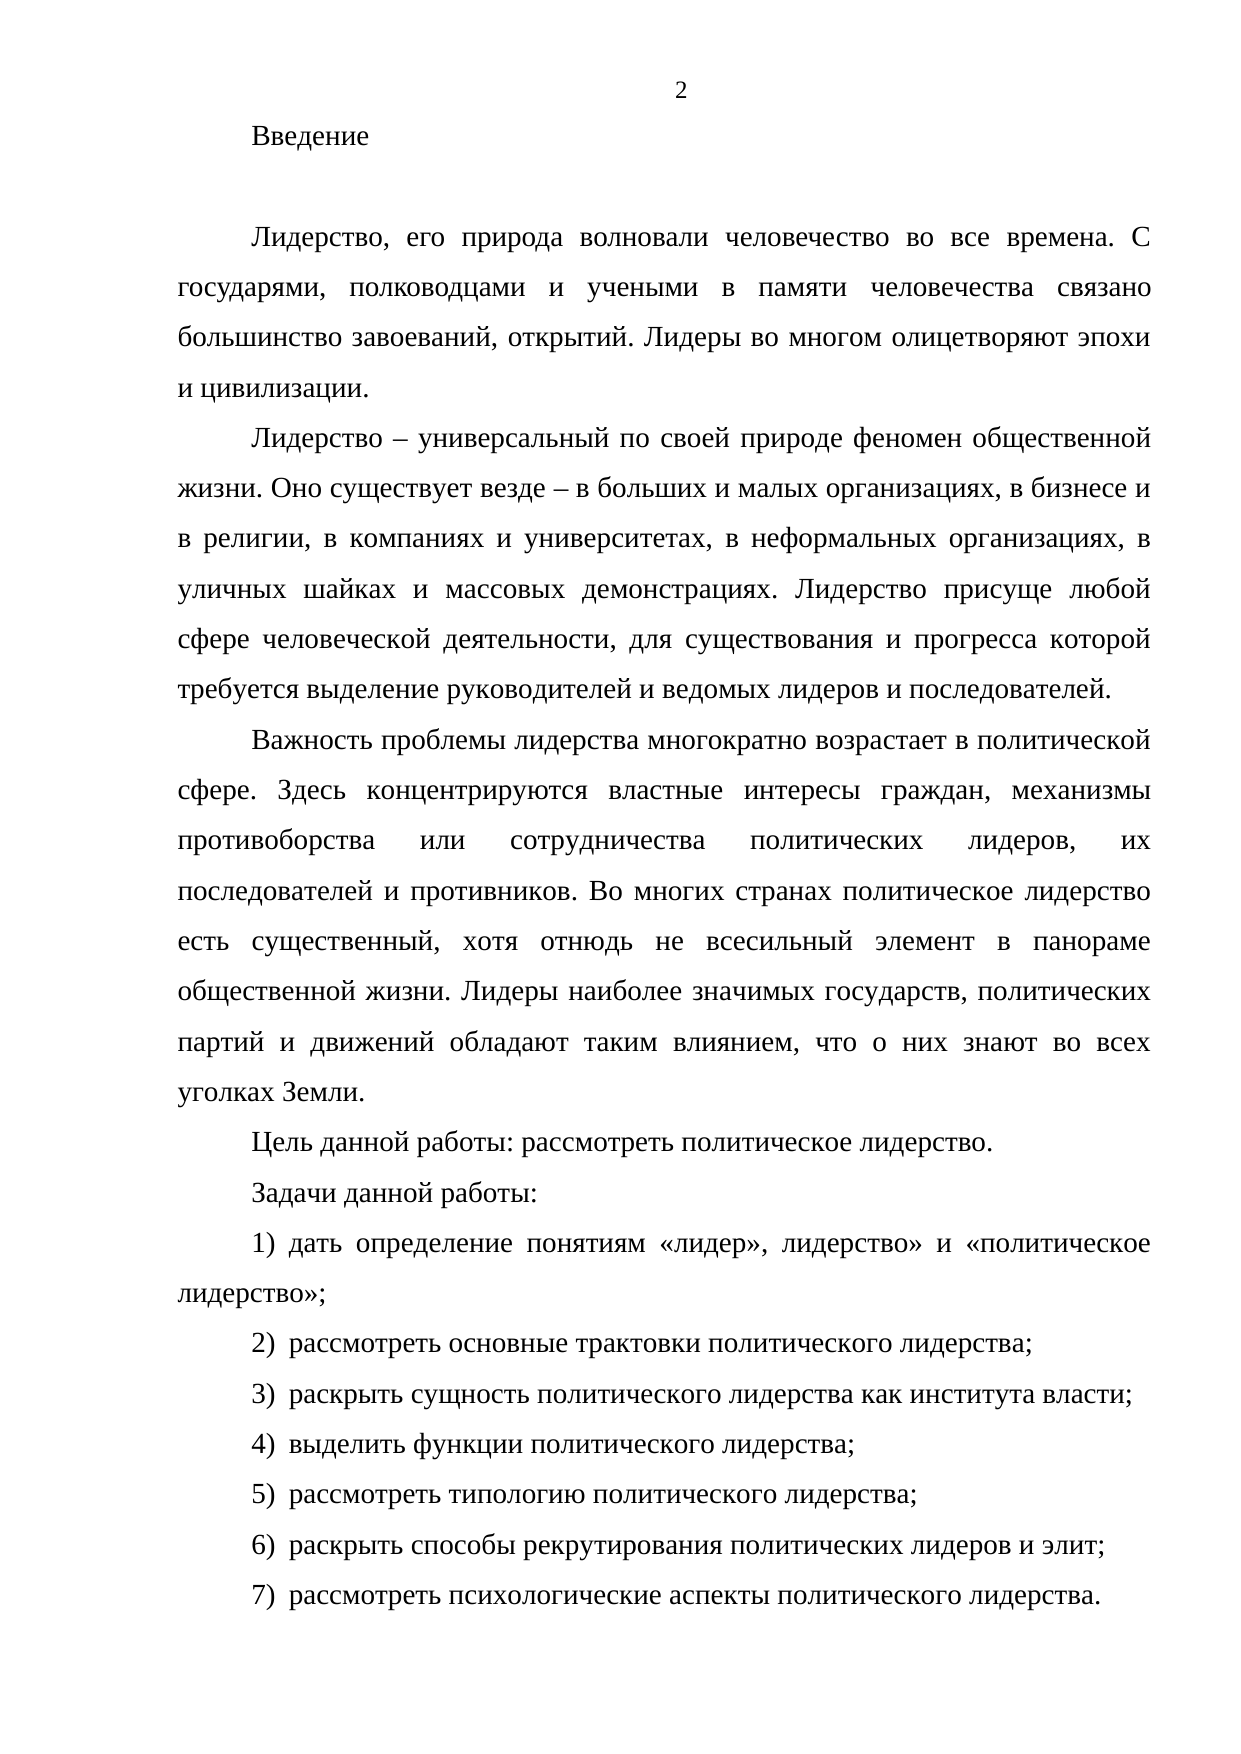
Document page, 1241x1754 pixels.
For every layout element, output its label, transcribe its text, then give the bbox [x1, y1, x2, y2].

subtitle Задачи данной работы: [177, 1175, 1152, 1208]
subtitle Введение [177, 118, 1152, 152]
subtitle рассмотреть основные трактовки политического лидерства; [177, 1326, 1152, 1359]
subtitle Цель данной работы: рассмотреть политическое лидерство. [177, 1124, 1152, 1158]
list рассмотреть психологические аспекты политического лидерства. [177, 1577, 1152, 1611]
subtitle раскрыть способы рекрутирования политических лидеров и элит; [177, 1527, 1152, 1560]
subtitle дать определение понятиям «лидер», лидерство» и «политическое лидерство»; [177, 1225, 1152, 1309]
text Важность проблемы лидерства многократно возрастает в политической сфере. Здесь концентрируются властные интересы граждан, механизмы противоборства или сотрудничества политических лидеров, их последователей и противников. Во многих странах политическое лидерство есть существенный, хотя отнюдь не всесильный элемент в панораме общественной жизни. Лидеры наиболее значимых государств, политических партий и движений обладают таким влиянием, что о них знают во всех уголках Земли. [177, 722, 1152, 1108]
subtitle выделить функции политического лидерства; [177, 1426, 1152, 1460]
text Лидерство, его природа волновали человечество во все времена. С государями, полководцами и учеными в памяти человечества связано большинство завоеваний, открытий. Лидеры во многом олицетворяют эпохи и цивилизации. [177, 219, 1152, 403]
list раскрыть сущность политического лидерства как института власти; [177, 1376, 1152, 1409]
list рассмотреть типологию политического лидерства; [177, 1477, 1152, 1510]
text Лидерство – универсальный по своей природе феномен общественной жизни. Оно существует везде – в больших и малых организациях, в бизнесе и в религии, в компаниях и университетах, в неформальных организациях, в уличных шайках и массовых демонстрациях. Лидерство присуще любой сфере человеческой деятельности, для существования и прогресса которой требуется выделение руководителей и ведомых лидеров и последователей. [177, 420, 1152, 705]
